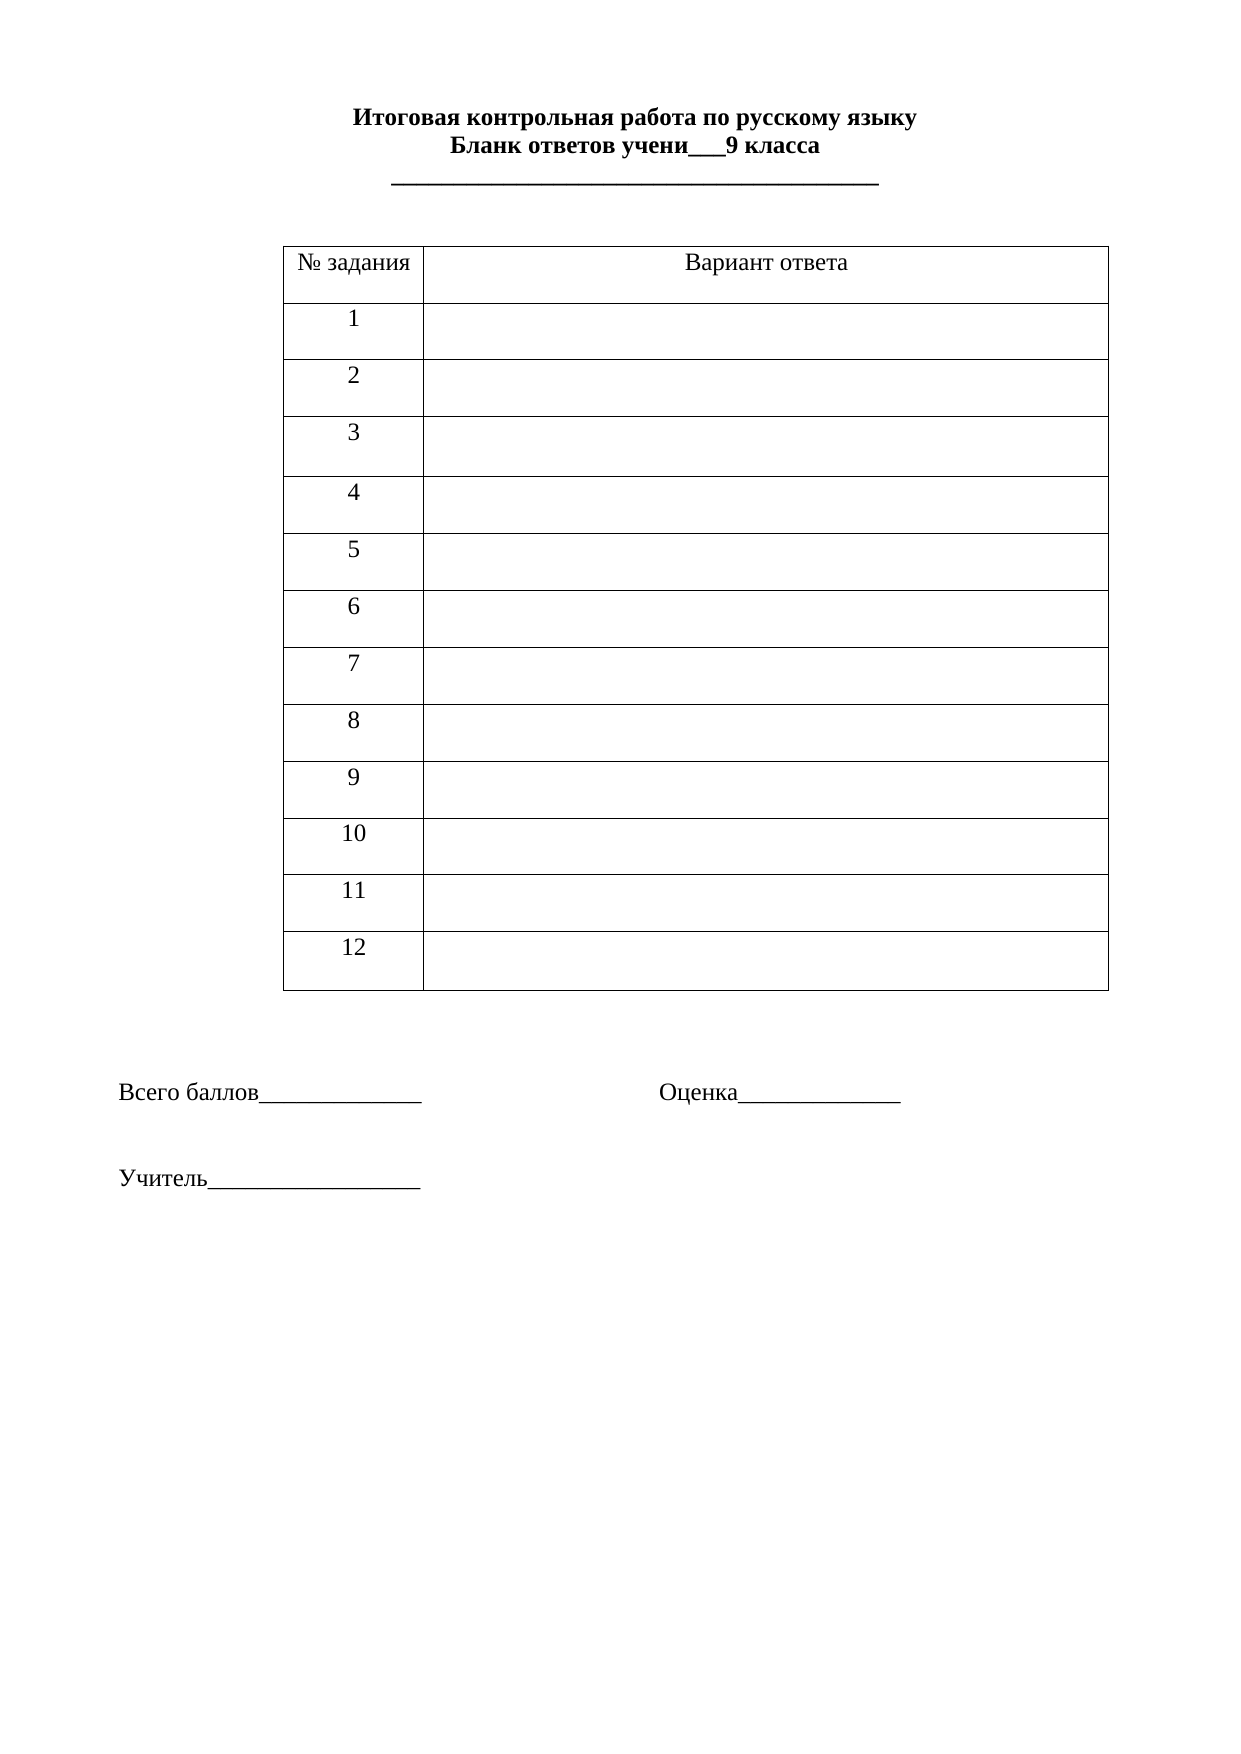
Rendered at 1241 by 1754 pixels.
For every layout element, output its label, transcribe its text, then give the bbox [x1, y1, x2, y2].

text Учитель_________________ [118, 1163, 1152, 1192]
table_cell 8 [284, 705, 423, 761]
table_cell 11 [284, 875, 423, 931]
table_cell 9 [284, 762, 423, 817]
table_cell [424, 477, 1108, 533]
text _______________________________________ [118, 159, 1152, 188]
table_header № задания [284, 247, 423, 302]
table_cell [424, 932, 1108, 990]
table_cell [424, 705, 1108, 761]
table_cell 3 [284, 417, 423, 476]
text Итоговая контрольная работа по русскому языку [118, 102, 1152, 131]
text Всего баллов_____________ Оценка_____________ [118, 1077, 1152, 1106]
table_cell [424, 591, 1108, 647]
table_cell 12 [284, 932, 423, 990]
table_cell 2 [284, 360, 423, 416]
table_cell 7 [284, 648, 423, 704]
table_cell [424, 534, 1108, 590]
table_cell [424, 417, 1108, 476]
table_cell [424, 819, 1108, 874]
table_cell [424, 304, 1108, 359]
table_cell 5 [284, 534, 423, 590]
table_cell 4 [284, 477, 423, 533]
table_cell [424, 360, 1108, 416]
table_cell 1 [284, 304, 423, 359]
table_cell 6 [284, 591, 423, 647]
text Бланк ответов учени___9 класса [118, 131, 1152, 159]
table_cell 10 [284, 819, 423, 874]
table_cell [424, 762, 1108, 817]
table_cell [424, 648, 1108, 704]
table_cell [424, 875, 1108, 931]
table_header Вариант ответа [424, 247, 1108, 302]
